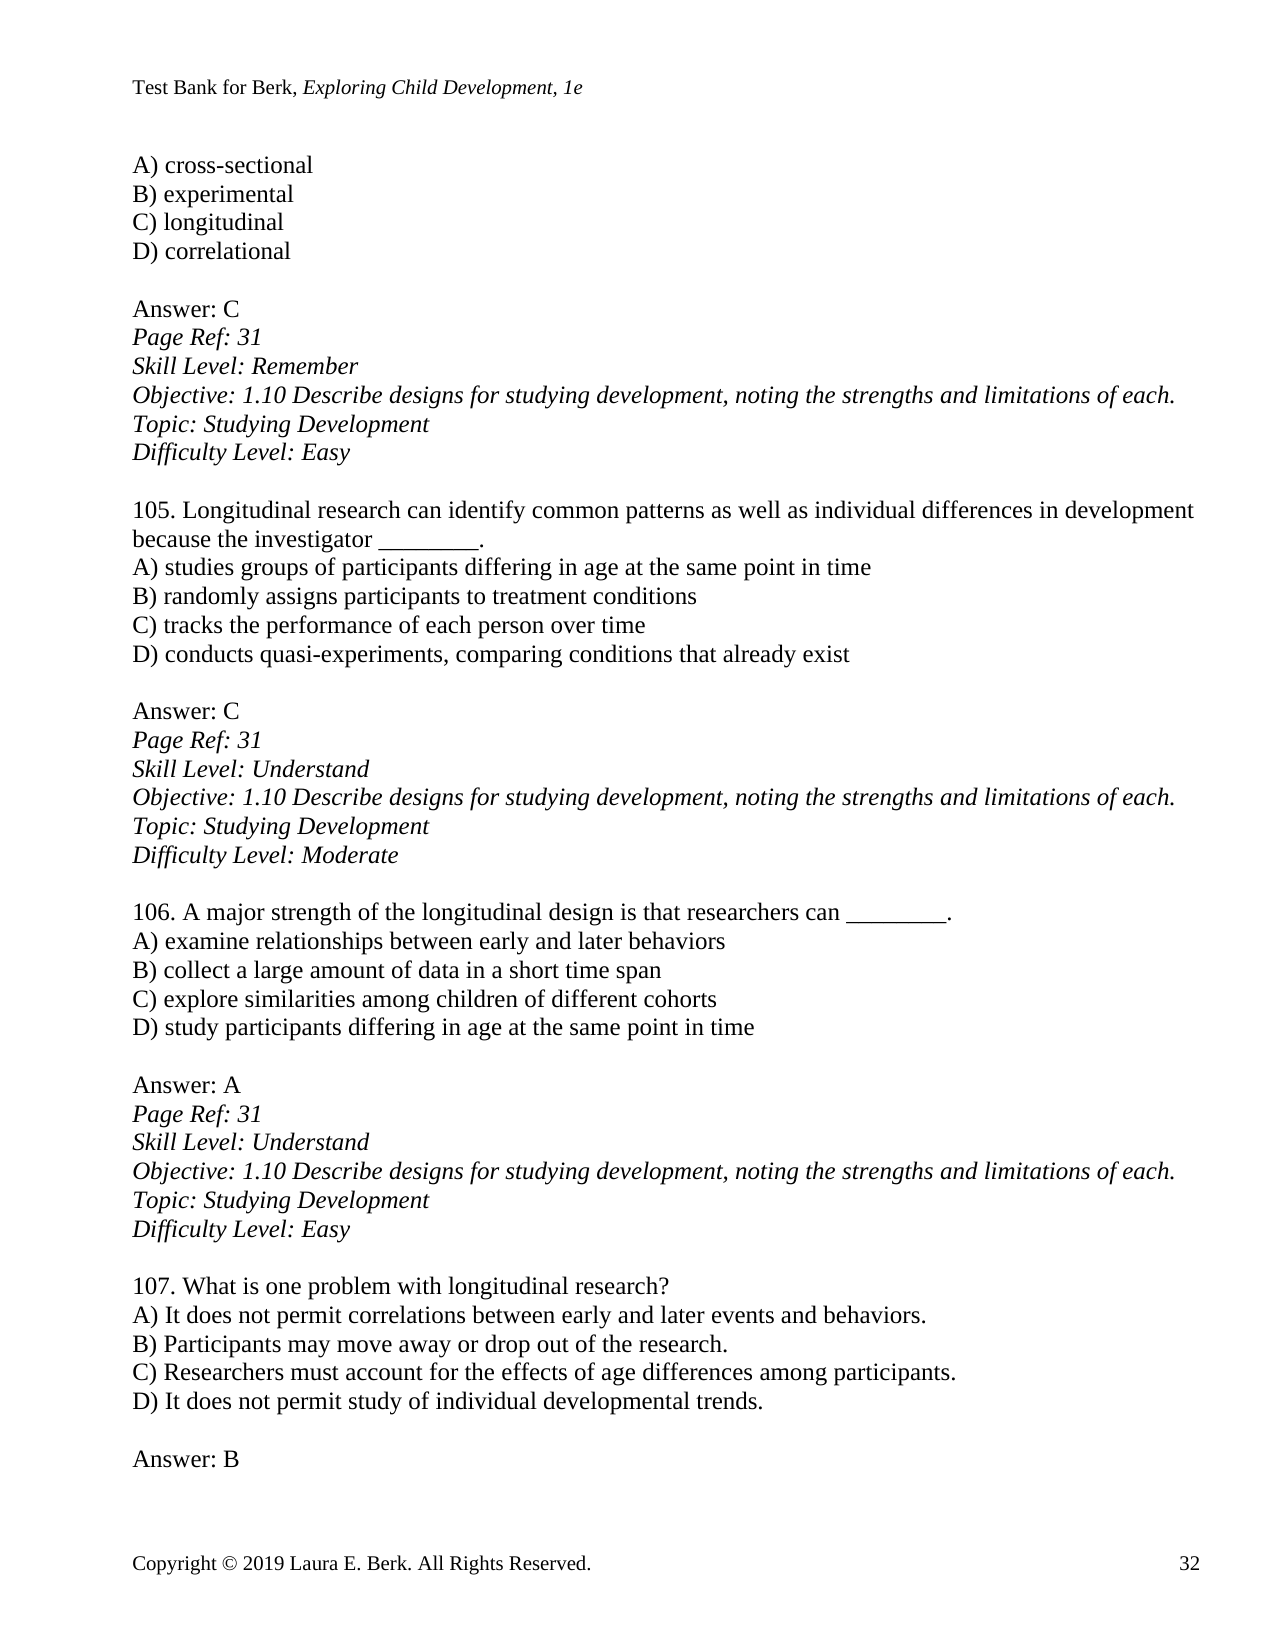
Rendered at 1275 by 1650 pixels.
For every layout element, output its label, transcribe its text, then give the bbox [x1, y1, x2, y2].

text Answer: C [132, 696, 1200, 725]
text D) It does not permit study of individual developmental trends. [132, 1386, 1200, 1415]
text Skill Level: Understand [132, 1127, 1200, 1156]
text C) tracks the performance of each person over time [132, 610, 1200, 639]
text B) collect a large amount of data in a short time span [132, 955, 1200, 984]
text Page Ref: 31 [132, 322, 1200, 351]
text C) Researchers must account for the effects of age differences among participants. [132, 1357, 1200, 1386]
text C) longitudinal [132, 207, 1200, 236]
text A) cross-sectional [132, 150, 1200, 179]
text D) conducts quasi-experiments, comparing conditions that already exist [132, 639, 1200, 667]
text Topic: Studying Development [132, 1185, 1200, 1214]
text B) experimental [132, 179, 1200, 207]
text Difficulty Level: Easy [132, 1214, 1200, 1242]
text Difficulty Level: Easy [132, 437, 1200, 466]
text Objective: 1.10 Describe designs for studying development, noting the strengths and limitations of each. [132, 1156, 1200, 1185]
text 107. What is one problem with longitudinal research? [132, 1271, 1200, 1300]
text D) correlational [132, 236, 1200, 265]
text 105. Longitudinal research can identify common patterns as well as individual differences in development because the investigator ________. [132, 495, 1200, 552]
text Skill Level: Understand [132, 754, 1200, 782]
text Answer: C [132, 294, 1200, 322]
text A) It does not permit correlations between early and later events and behaviors. [132, 1300, 1200, 1329]
text Topic: Studying Development [132, 409, 1200, 437]
text Page Ref: 31 [132, 725, 1200, 754]
text D) study participants differing in age at the same point in time [132, 1012, 1200, 1041]
text Page Ref: 31 [132, 1099, 1200, 1127]
text B) randomly assigns participants to treatment conditions [132, 581, 1200, 610]
text 106. A major strength of the longitudinal design is that researchers can ________. [132, 897, 1200, 926]
text Topic: Studying Development [132, 811, 1200, 840]
text A) studies groups of participants differing in age at the same point in time [132, 552, 1200, 581]
text B) Participants may move away or drop out of the research. [132, 1329, 1200, 1357]
text Answer: B [132, 1444, 1200, 1472]
text Answer: A [132, 1070, 1200, 1099]
text Difficulty Level: Moderate [132, 840, 1200, 869]
text C) explore similarities among children of different cohorts [132, 984, 1200, 1012]
text Objective: 1.10 Describe designs for studying development, noting the strengths and limitations of each. [132, 380, 1200, 409]
text Skill Level: Remember [132, 351, 1200, 380]
text Objective: 1.10 Describe designs for studying development, noting the strengths and limitations of each. [132, 782, 1200, 811]
text A) examine relationships between early and later behaviors [132, 926, 1200, 955]
